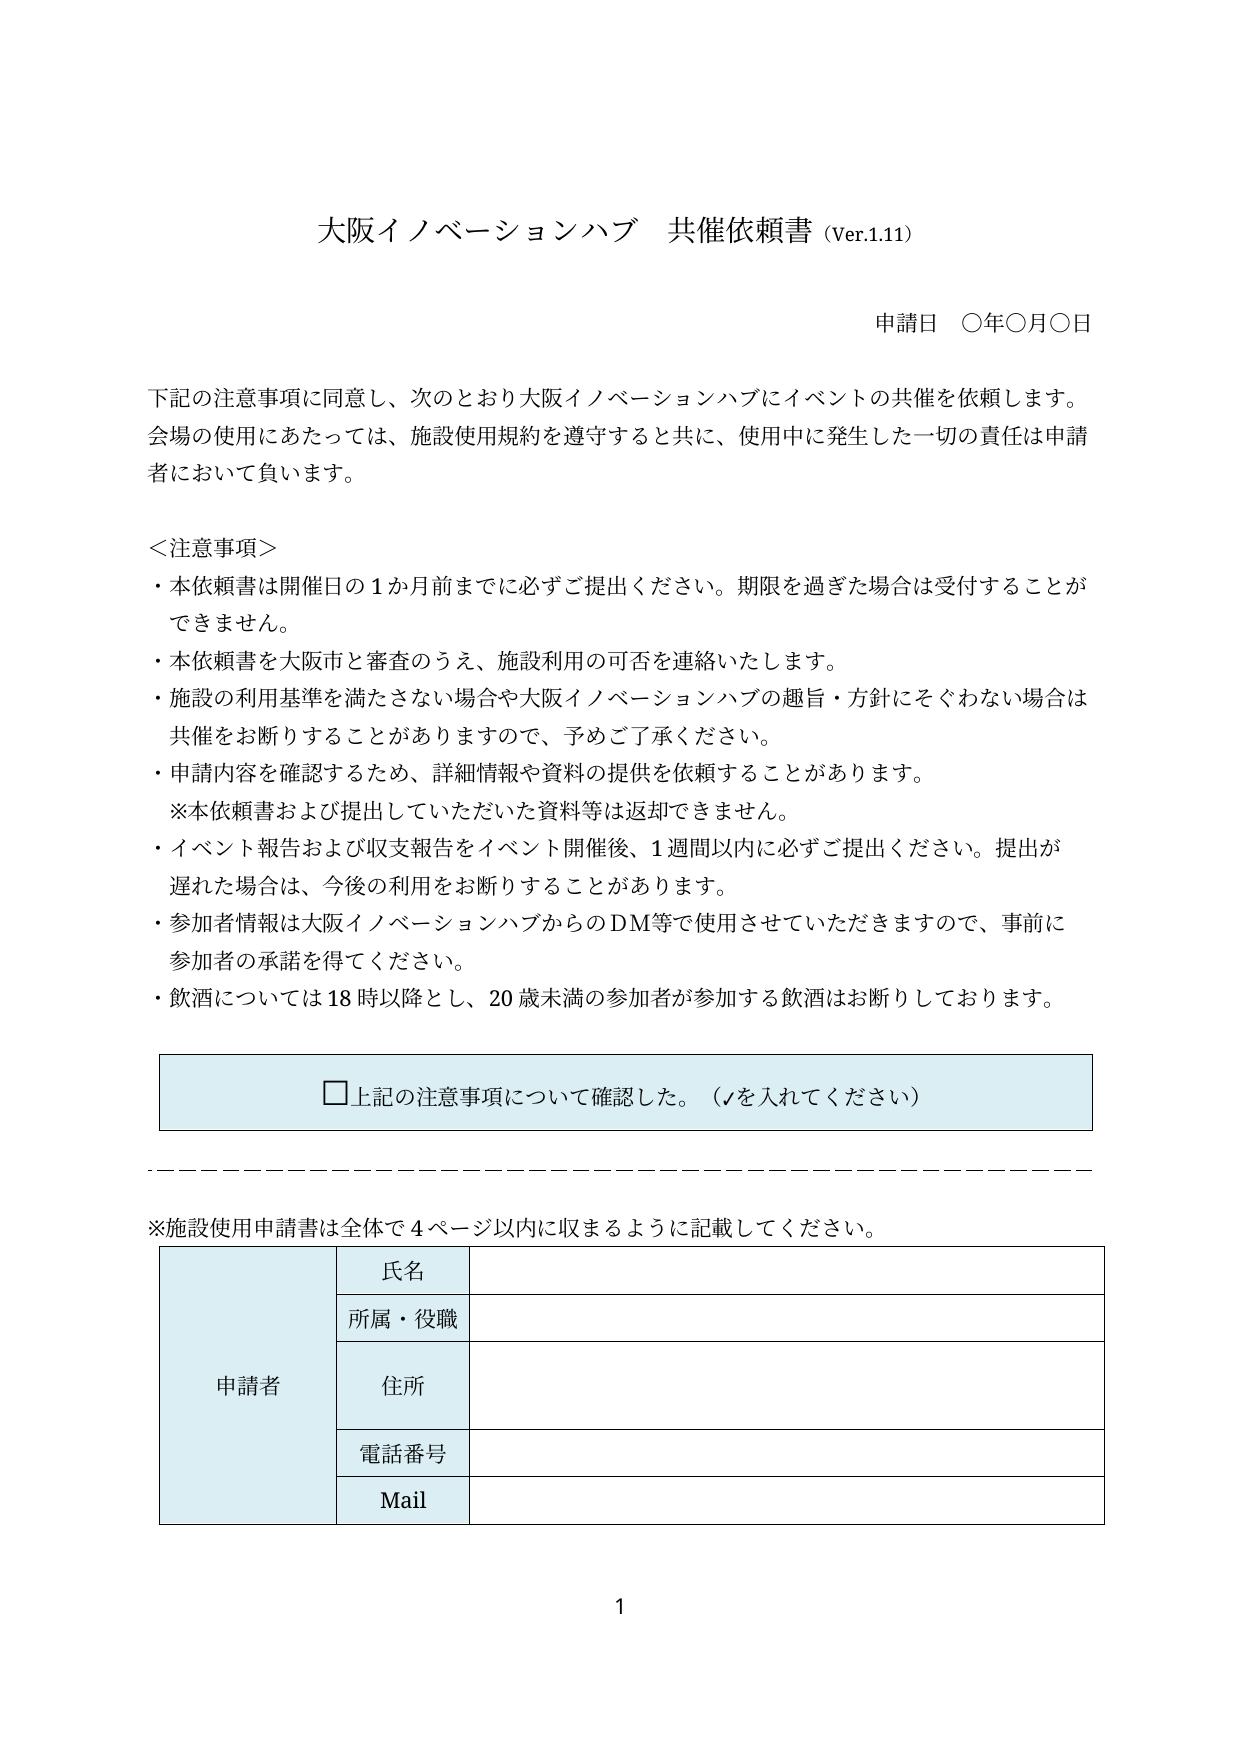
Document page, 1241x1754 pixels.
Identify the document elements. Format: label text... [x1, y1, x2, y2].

text できません。 [148, 603, 1092, 641]
text ※本依頼書および提出していただいた資料等は返却できません。 [148, 791, 1092, 828]
table_cell Mail [337, 1477, 469, 1523]
text ・飲酒については18 時以降とし、20 歳未満の参加者が参加する飲酒はお断りしております。 [148, 978, 1092, 1016]
text 大阪イノベーションハブ 共催依頼書（Ver.1.11） [148, 191, 1092, 266]
text 申請日 ○年○月○日 [148, 303, 1092, 341]
table_header 上記の注意事項について確認した。（✔を入れてください） [160, 1055, 1092, 1129]
text 会場の使用にあたっては、施設使用規約を遵守すると共に、使用中に発生した一切の責任は申請者において負います。 [148, 416, 1092, 491]
table_header 申請者 [160, 1247, 336, 1523]
text 遅れた場合は、今後の利用をお断りすることがあります。 [148, 866, 1092, 903]
table_cell 電話番号 [337, 1430, 469, 1476]
text 共催をお断りすることがありますので、予めご了承ください。 [148, 716, 1092, 753]
text ＜注意事項＞ [148, 528, 1092, 566]
text ※施設使用申請書は全体で4ページ以内に収まるように記載してください。 [148, 1209, 1092, 1246]
table_cell [470, 1430, 1104, 1476]
text ・施設の利用基準を満たさない場合や大阪イノベーションハブの趣旨・方針にそぐわない場合は [148, 678, 1092, 716]
table_cell [470, 1477, 1104, 1523]
table_cell 住所 [337, 1342, 469, 1429]
text ・本依頼書は開催日の1か月前までに必ずご提出ください。期限を過ぎた場合は受付することが [148, 566, 1092, 603]
text ・本依頼書を大阪市と審査のうえ、施設利用の可否を連絡いたします。 [148, 641, 1092, 678]
text ・イベント報告および収支報告をイベント開催後、1週間以内に必ずご提出ください。提出が [148, 828, 1092, 866]
text ・参加者情報は大阪イノベーションハブからのＤＭ等で使用させていただきますので、事前に [148, 903, 1092, 941]
table_header 氏名 [337, 1247, 469, 1293]
table_cell [470, 1295, 1104, 1341]
table_header [470, 1247, 1104, 1293]
text 参加者の承諾を得てください。 [148, 941, 1092, 978]
text ・申請内容を確認するため、詳細情報や資料の提供を依頼することがあります。 [148, 753, 1092, 791]
text 下記の注意事項に同意し、次のとおり大阪イノベーションハブにイベントの共催を依頼します。 [148, 378, 1092, 416]
table_cell [470, 1342, 1104, 1429]
table_cell 所属・役職 [337, 1295, 469, 1341]
